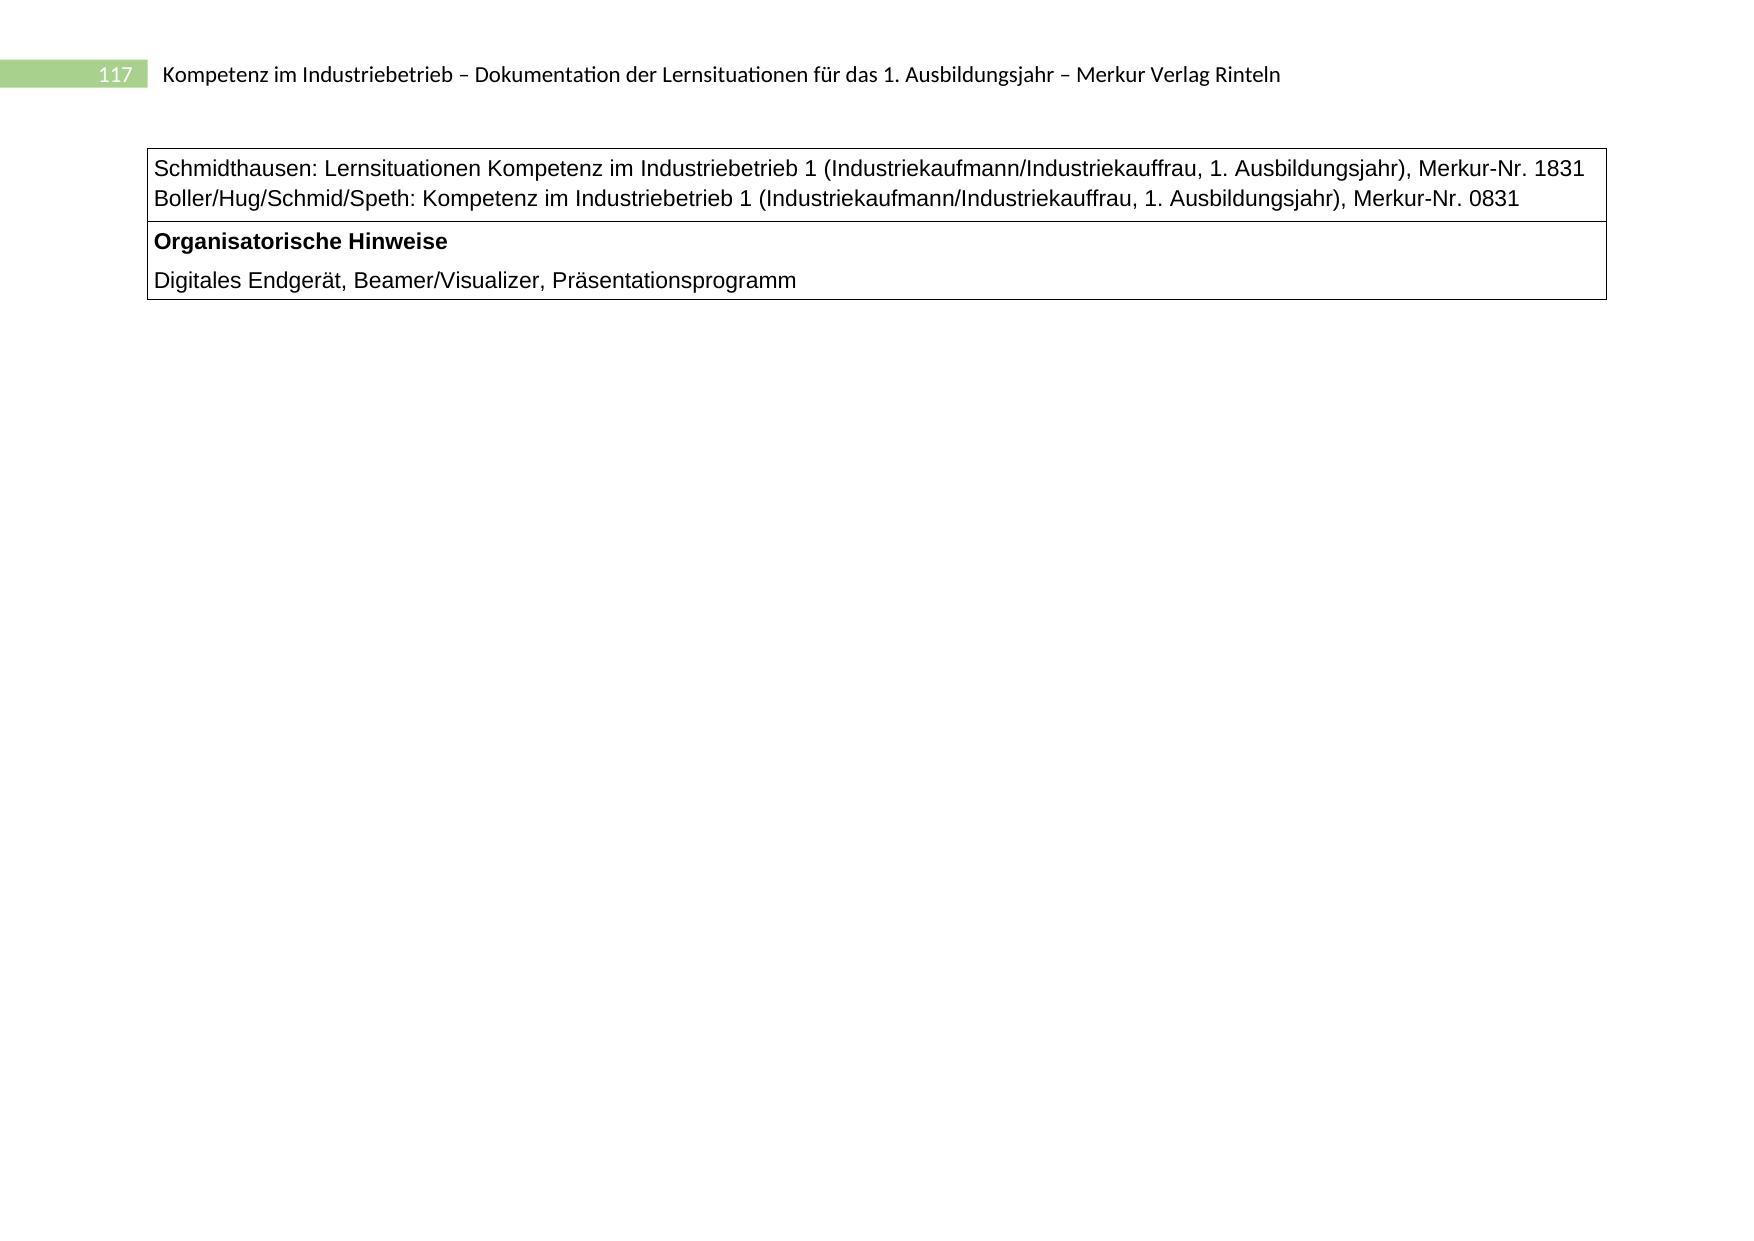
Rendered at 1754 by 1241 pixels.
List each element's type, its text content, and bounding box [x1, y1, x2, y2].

table_cell Organisatorische Hinweise Digitales Endgerät, Beamer/Visualizer, Präsentationsprogramm [148, 222, 1606, 299]
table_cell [148, 149, 1606, 221]
